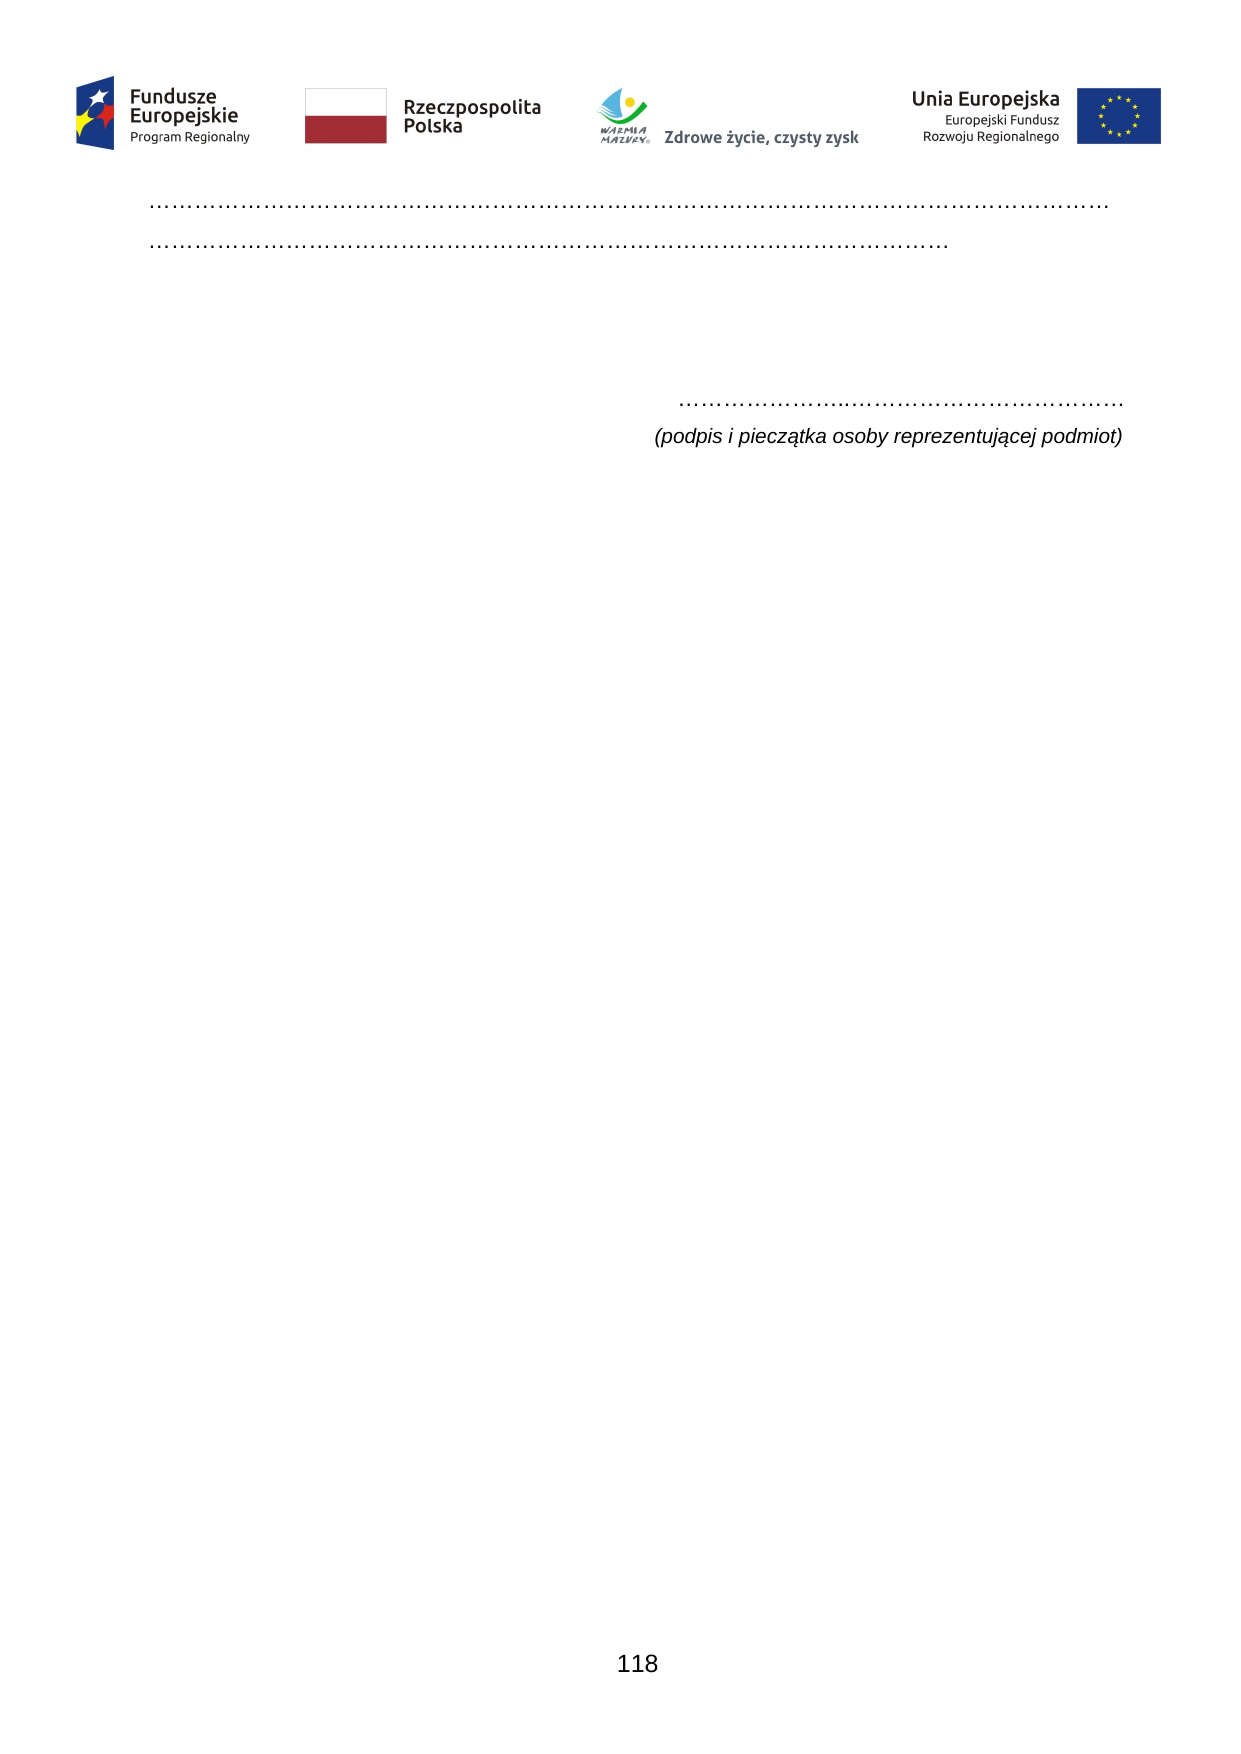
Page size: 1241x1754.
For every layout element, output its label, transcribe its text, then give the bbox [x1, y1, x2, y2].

text (podpis i pieczątka osoby reprezentującej podmiot) [148, 424, 1125, 448]
picture [35, 55, 1198, 168]
text …………………..……………………………… [148, 384, 1125, 411]
